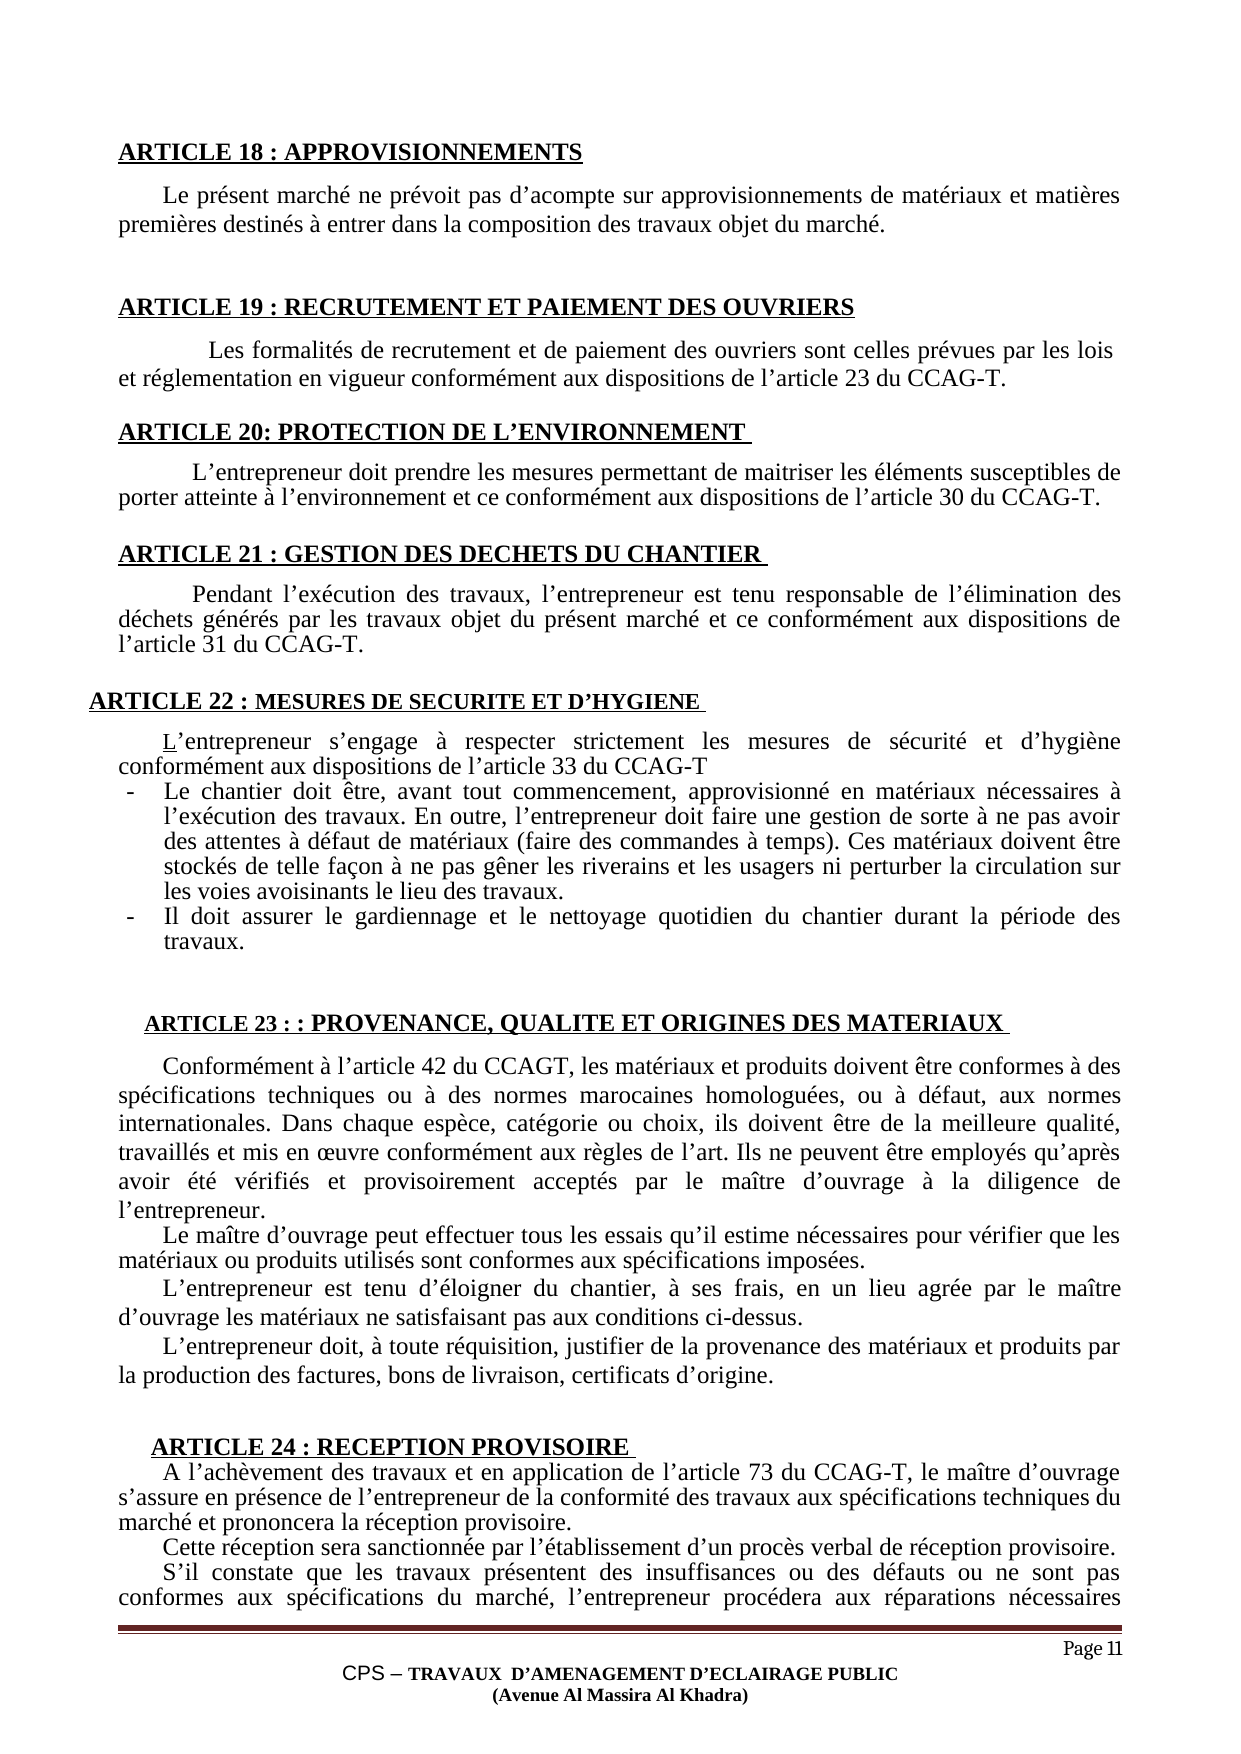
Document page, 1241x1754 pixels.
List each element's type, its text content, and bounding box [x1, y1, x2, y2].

text ARTICLE 21 : GESTION DES DECHETS DU CHANTIER [118, 539, 1106, 568]
text Les formalités de recrutement et de paiement des ouvriers sont celles prévues par les lois et réglementation en vigueur conformément aux dispositions de l’article 23 du CCAG-T. [118, 335, 1115, 392]
text ARTICLE 24 : RECEPTION PROVISOIRE [118, 1432, 1122, 1460]
text L’entrepreneur s’engage à respecter strictement les mesures de sécurité et d’hygiène conformément aux dispositions de l’article 33 du CCAG-T [118, 729, 1122, 779]
text ARTICLE 18 : APPROVISIONNEMENTS [118, 137, 1106, 166]
text L’entrepreneur est tenu d’éloigner du chantier, à ses frais, en un lieu agrée par le maître d’ouvrage les matériaux ne satisfaisant pas aux conditions ci-dessus. [118, 1273, 1122, 1331]
text Cette réception sera sanctionnée par l’établissement d’un procès verbal de réception provisoire. [118, 1535, 1122, 1560]
text ARTICLE 20: PROTECTION DE L’ENVIRONNEMENT [118, 417, 1106, 446]
text L’entrepreneur doit prendre les mesures permettant de maitriser les éléments susceptibles de porter atteinte à l’environnement et ce conformément aux dispositions de l’article 30 du CCAG-T. [118, 460, 1122, 510]
text Conformément à l’article 42 du CCAGT, les matériaux et produits doivent être conformes à des spécifications techniques ou à des normes marocaines homologuées, ou à défaut, aux normes internationales. Dans chaque espèce, catégorie ou choix, ils doivent être de la meilleure qualité, travaillés et mis en œuvre conformément aux règles de l’art. Ils ne peuvent être employés qu’après avoir été vérifiés et provisoirement acceptés par le maître d’ouvrage à la diligence de l’entrepreneur. [118, 1051, 1122, 1223]
list Il doit assurer le gardiennage et le nettoyage quotidien du chantier durant la période des travaux. [126, 904, 1122, 954]
text ARTICLE 23 : : PROVENANCE, QUALITE ET ORIGINES DES MATERIAUX [118, 1008, 1122, 1037]
text L’entrepreneur doit, à toute réquisition, justifier de la provenance des matériaux et produits par la production des factures, bons de livraison, certificats d’origine. [118, 1331, 1122, 1388]
list Le chantier doit être, avant tout commencement, approvisionné en matériaux nécessaires à l’exécution des travaux. En outre, l’entrepreneur doit faire une gestion de sorte à ne pas avoir des attentes à défaut de matériaux (faire des commandes à temps). Ces matériaux doivent être stockés de telle façon à ne pas gêner les riverains et les usagers ni perturber la circulation sur les voies avoisinants le lieu des travaux. [126, 779, 1122, 904]
text Le maître d’ouvrage peut effectuer tous les essais qu’il estime nécessaires pour vérifier que les matériaux ou produits utilisés sont conformes aux spécifications imposées. [118, 1223, 1122, 1273]
text ARTICLE 19 : RECRUTEMENT ET PAIEMENT DES OUVRIERS [118, 292, 1106, 320]
text Le présent marché ne prévoit pas d’acompte sur approvisionnements de matériaux et matières premières destinés à entrer dans la composition des travaux objet du marché. [118, 180, 1122, 238]
text A l’achèvement des travaux et en application de l’article 73 du CCAG-T, le maître d’ouvrage s’assure en présence de l’entrepreneur de la conformité des travaux aux spécifications techniques du marché et prononcera la réception provisoire. [118, 1460, 1122, 1535]
text Pendant l’exécution des travaux, l’entrepreneur est tenu responsable de l’élimination des déchets générés par les travaux objet du présent marché et ce conformément aux dispositions de l’article 31 du CCAG-T. [118, 582, 1122, 657]
text ARTICLE 22 : MESURES DE SECURITE ET D’HYGIENE [89, 686, 1151, 715]
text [118, 1560, 1122, 1610]
